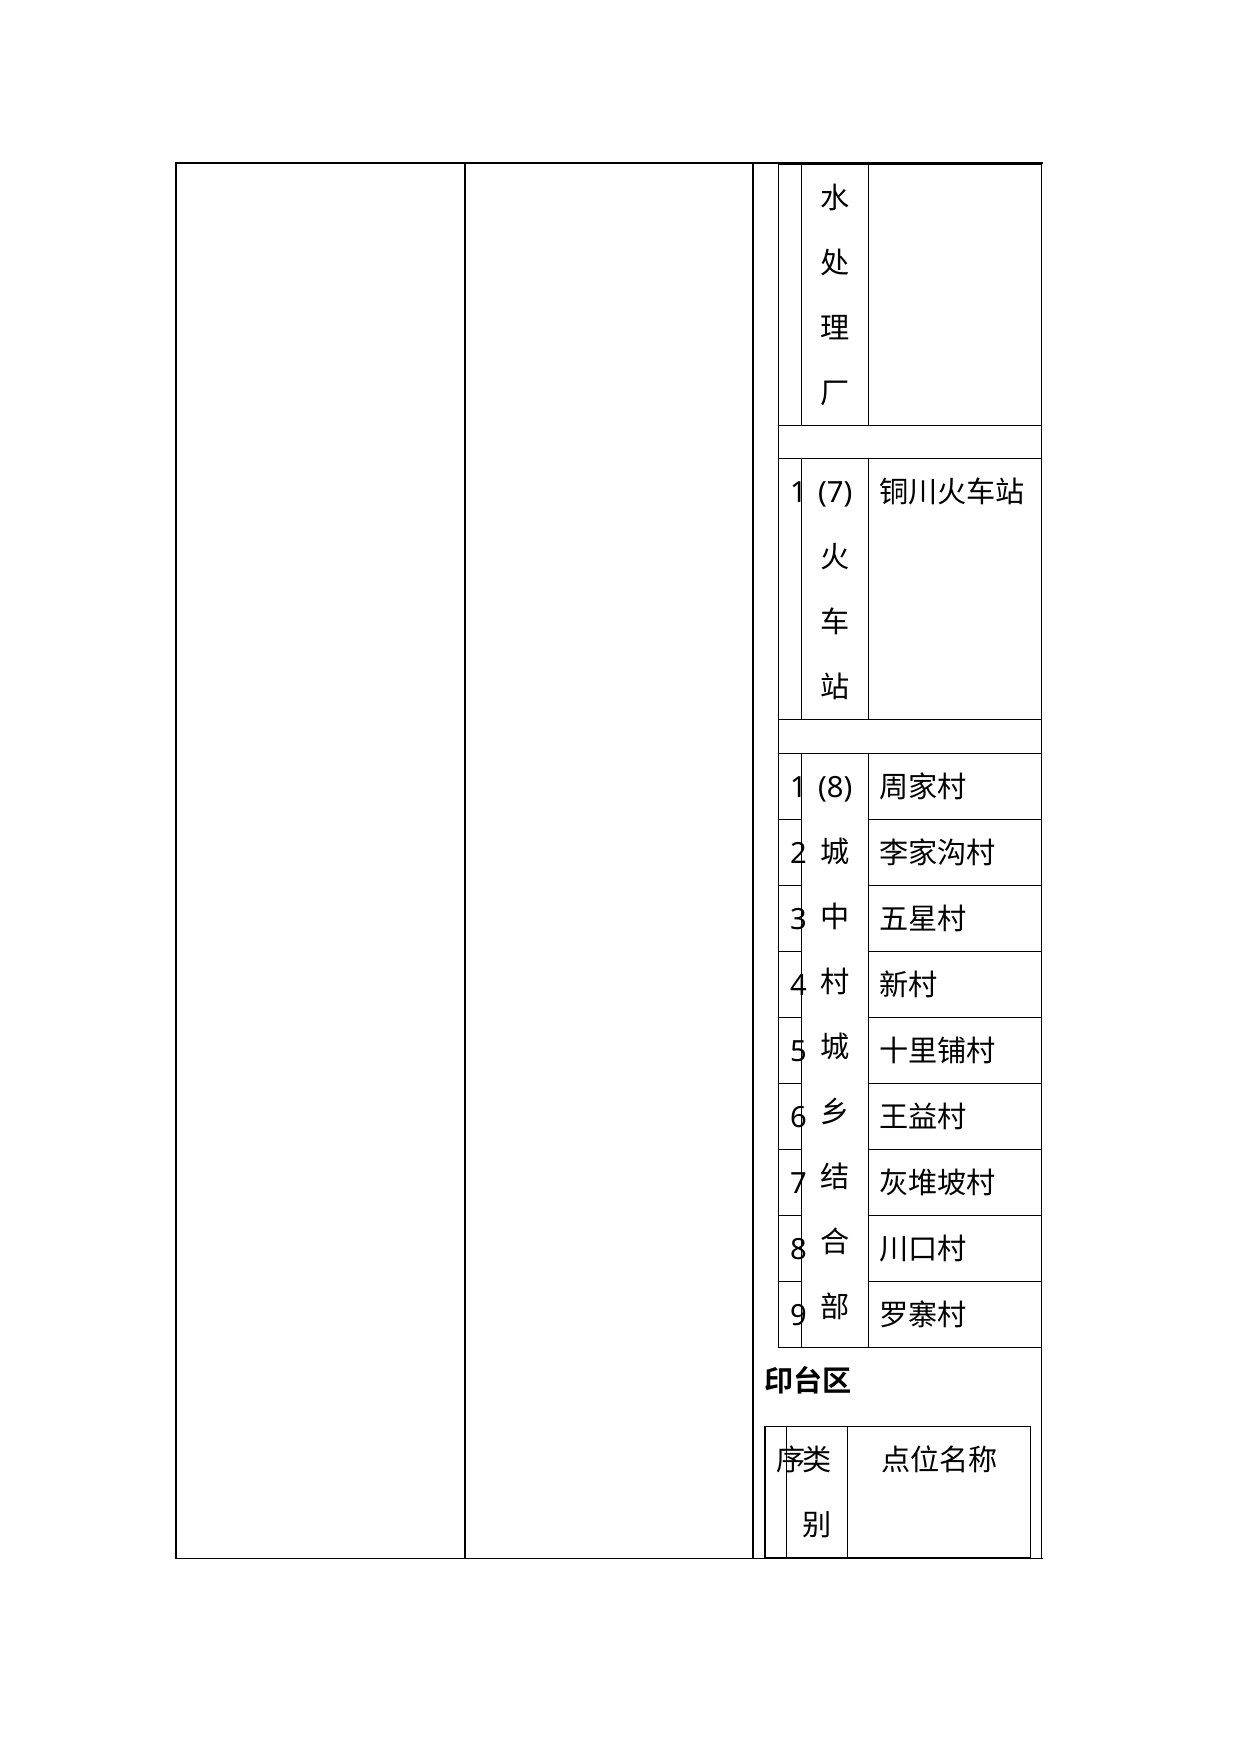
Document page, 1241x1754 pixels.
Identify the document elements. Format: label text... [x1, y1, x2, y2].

table_cell ★ [177, 164, 464, 1558]
table_cell 1 [466, 164, 752, 1558]
